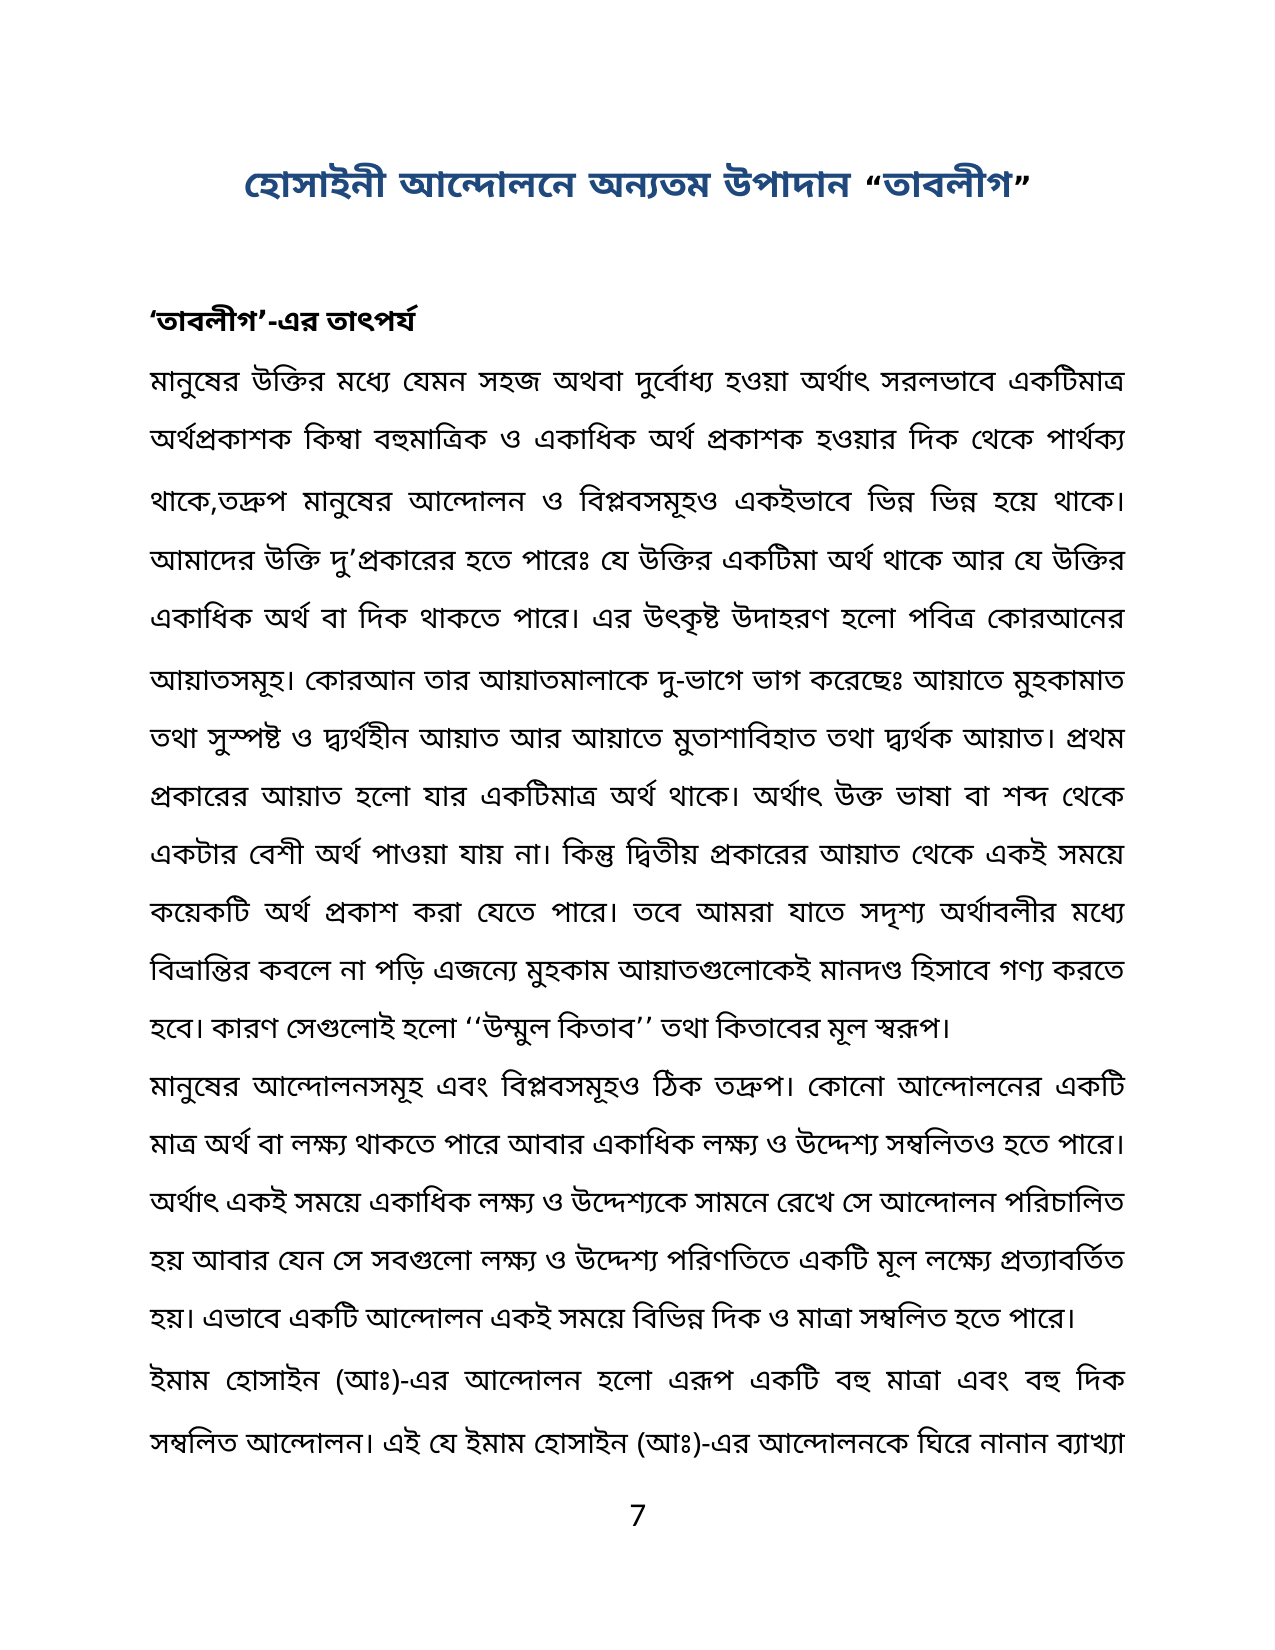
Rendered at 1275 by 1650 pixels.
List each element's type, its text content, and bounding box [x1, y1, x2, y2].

text ‘তাবলীগ’-এর তাৎপর্য [150, 300, 1125, 343]
subtitle হোসাইনী আন্দোলনে অন্যতম উপাদান “তাবলীগ” [150, 162, 1125, 206]
text মানুষের আন্দোলনসমূহ এবং বিপ্লবসমূহও ঠিক তদ্রুপ। কোনো আন্দোলনের একটি মাত্র অর্থ বা লক্ষ্য থাকতে পারে আবার একাধিক লক্ষ্য ও উদ্দেশ্য সম্বলিতও হতে পারে। অর্থাৎ একই সময়ে একাধিক লক্ষ্য ও উদ্দেশ্যকে সামনে রেখে সে আন্দোলন পরিচালিত হয় আবার যেন সে সবগুলো লক্ষ্য ও উদ্দেশ্য পরিণতিতে একটি মূল লক্ষ্যে প্রত্যাবর্তিত হয়। এভাবে একটি আন্দোলন একই সময়ে বিভিন্ন দিক ও মাত্রা সম্বলিত হতে পারে। [150, 1070, 1125, 1340]
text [150, 1359, 1125, 1465]
text মানুষের উক্তির মধ্যে যেমন সহজ অথবা দুর্বোধ্য হওয়া অর্থাৎ সরলভাবে একটিমাত্র অর্থপ্রকাশক কিম্বা বহুমাত্রিক ও একাধিক অর্থ প্রকাশক হওয়ার দিক থেকে পার্থক্য থাকে,তদ্রুপ মানুষের আন্দোলন ও বিপ্লবসমূহও একইভাবে ভিন্ন ভিন্ন হয়ে থাকে। আমাদের উক্তি দু’প্রকারের হতে পারেঃ যে উক্তির একটিমা অর্থ থাকে আর যে উক্তির একাধিক অর্থ বা দিক থাকতে পারে। এর উৎকৃষ্ট উদাহরণ হলো পবিত্র কোরআনের আয়াতসমূহ। কোরআন তার আয়াতমালাকে দু-ভাগে ভাগ করেছেঃ আয়াতে মুহকামাত তথা সুস্পষ্ট ও দ্ব্যর্থহীন আয়াত আর আয়াতে মুতাশাবিহাত তথা দ্ব্যর্থক আয়াত। প্রথম প্রকারের আয়াত হলো যার একটিমাত্র অর্থ থাকে। অর্থাৎ উক্ত ভাষা বা শব্দ থেকে একটার বেশী অর্থ পাওয়া যায় না। কিন্তু দ্বিতীয় প্রকারের আয়াত থেকে একই সময়ে কয়েকটি অর্থ প্রকাশ করা যেতে পারে। তবে আমরা যাতে সদৃশ্য অর্থাবলীর মধ্যে বিভ্রান্তির কবলে না পড়ি এজন্যে মুহকাম আয়াতগুলোকেই মানদণ্ড হিসাবে গণ্য করতে হবে। কারণ সেগুলোই হলো ‘‘উম্মুল কিতাব’’ তথা কিতাবের মূল স্বরূপ। [150, 364, 1125, 1051]
